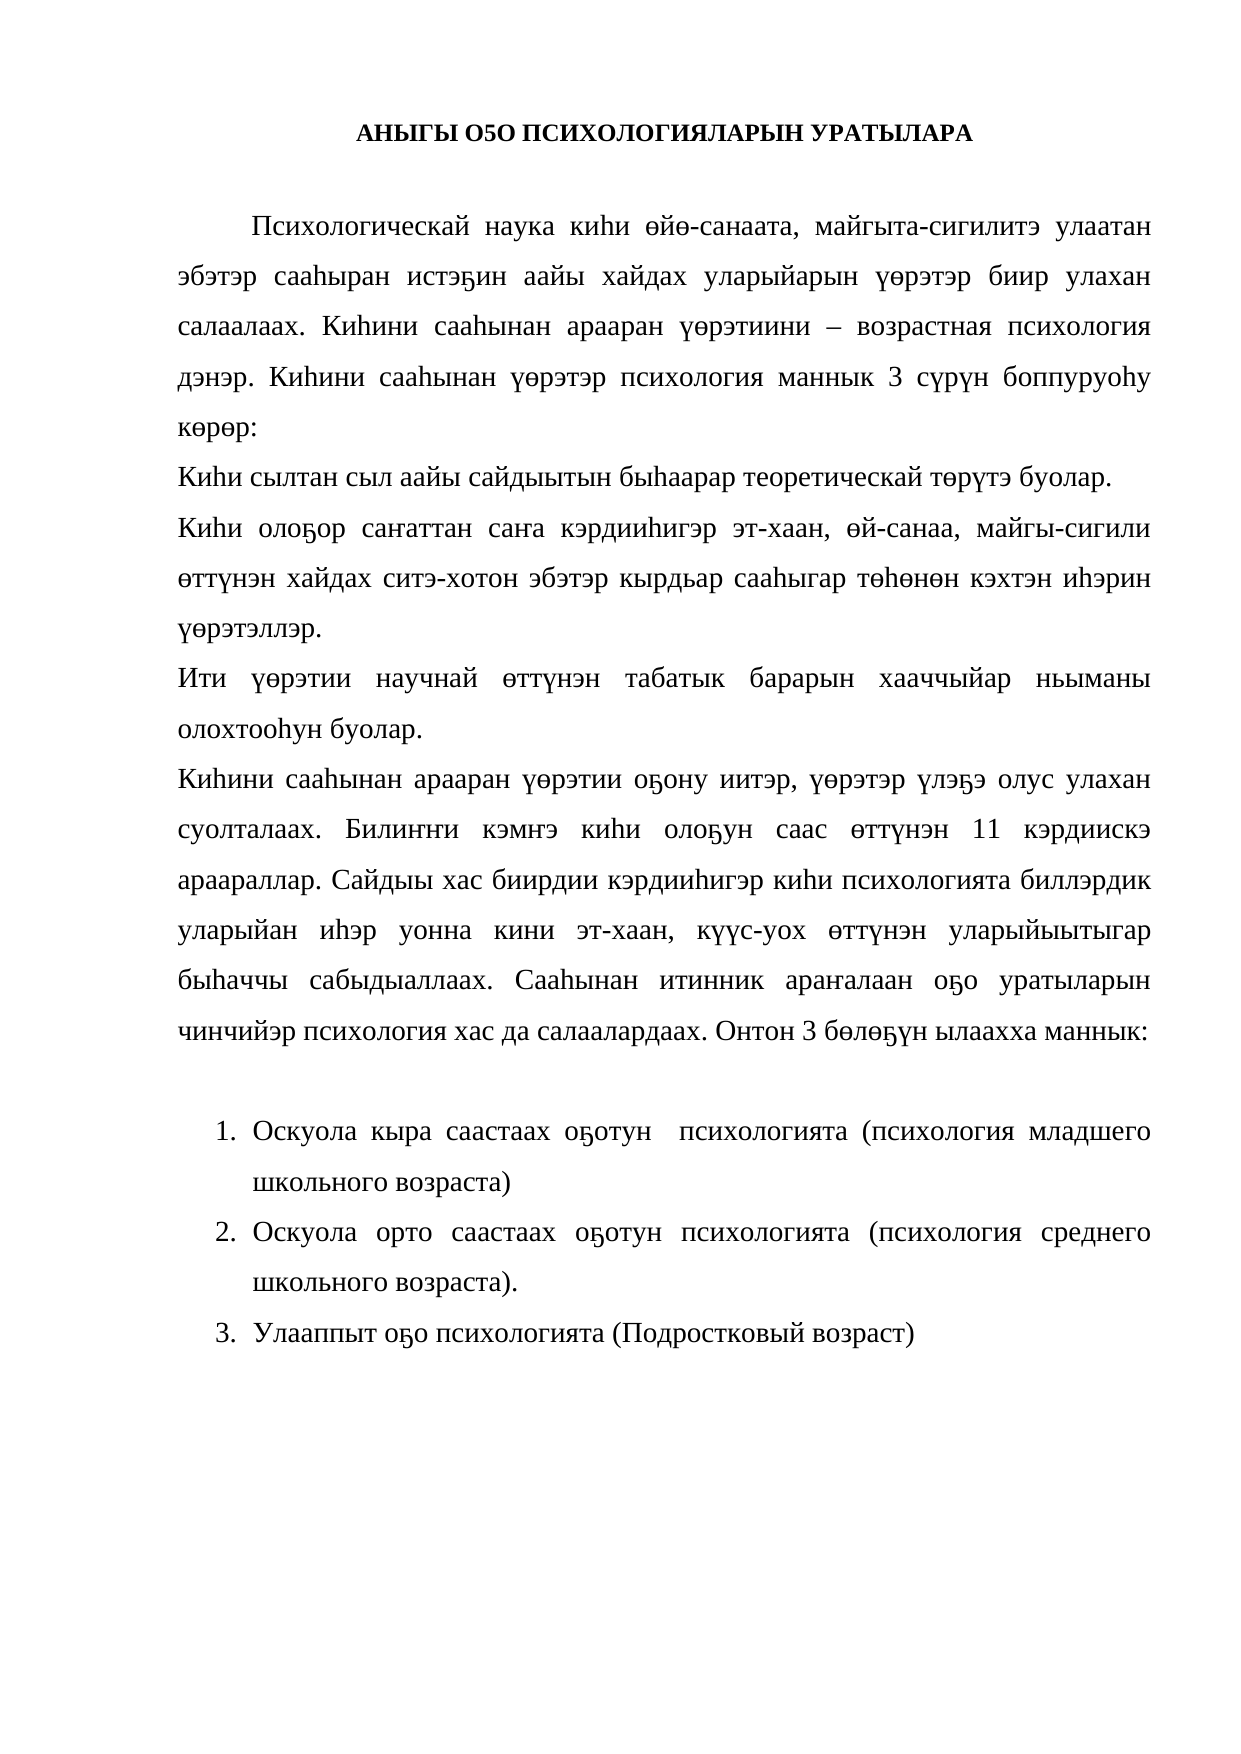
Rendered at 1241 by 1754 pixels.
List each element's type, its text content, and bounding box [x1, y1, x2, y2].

text Ити үөрэтии научнай өттүнэн табатык барарын хааччыйар ньыманы олохтооһун буолар. [177, 661, 1152, 744]
text Киһини сааһынан арааран үөрэтии оҕону иитэр, үөрэтэр үлэҕэ олус улахан суолталаах. Билиҥҥи кэмҥэ киһи олоҕун саас өттүнэн 11 кэрдиискэ араараллар. Сайдыы хас биирдии кэрдииһигэр киһи психологията биллэрдик уларыйан иһэр уонна кини эт-хаан, күүс-уох өттүнэн уларыйыытыгар быһаччы сабыдыаллаах. Сааһынан итинник араҥалаан оҕо уратыларын чинчийэр психология хас да салаалардаах. Онтон 3 бөлөҕүн ылаахха маннык: [177, 761, 1152, 1046]
list Оскуола орто саастаах оҕотун психологията (психология среднего школьного возраста). [215, 1214, 1152, 1298]
text Киһи сылтан сыл аайы сайдыытын быһаарар теоретическай төрүтэ буолар. [177, 459, 1152, 493]
text Психологическай наука киһи өйө-санаата, майгыта-сигилитэ улаатан эбэтэр сааһыран истэҕин аайы хайдах уларыйарын үөрэтэр биир улахан салаалаах. Киһини сааһынан арааран үөрэтиини – возрастная психология дэнэр. Киһини сааһынан үөрэтэр психология маннык 3 сүрүн боппуруоһу көрөр: [177, 208, 1152, 443]
text АНЫГЫ О5О ПСИХОЛОГИЯЛАРЫН УРАТЫЛАРА [177, 118, 1152, 147]
list Улааппыт оҕо психологията (Подростковый возраст) [215, 1315, 1152, 1348]
list Оскуола кыра саастаах оҕотун психологията (психология младшего школьного возраста) [215, 1113, 1152, 1197]
text Киһи олоҕор саҥаттан саҥа кэрдииһигэр эт-хаан, өй-санаа, майгы-сигили өттүнэн хайдах ситэ-хотон эбэтэр кырдьар сааһыгар төһөнөн кэхтэн иһэрин үөрэтэллэр. [177, 510, 1152, 644]
